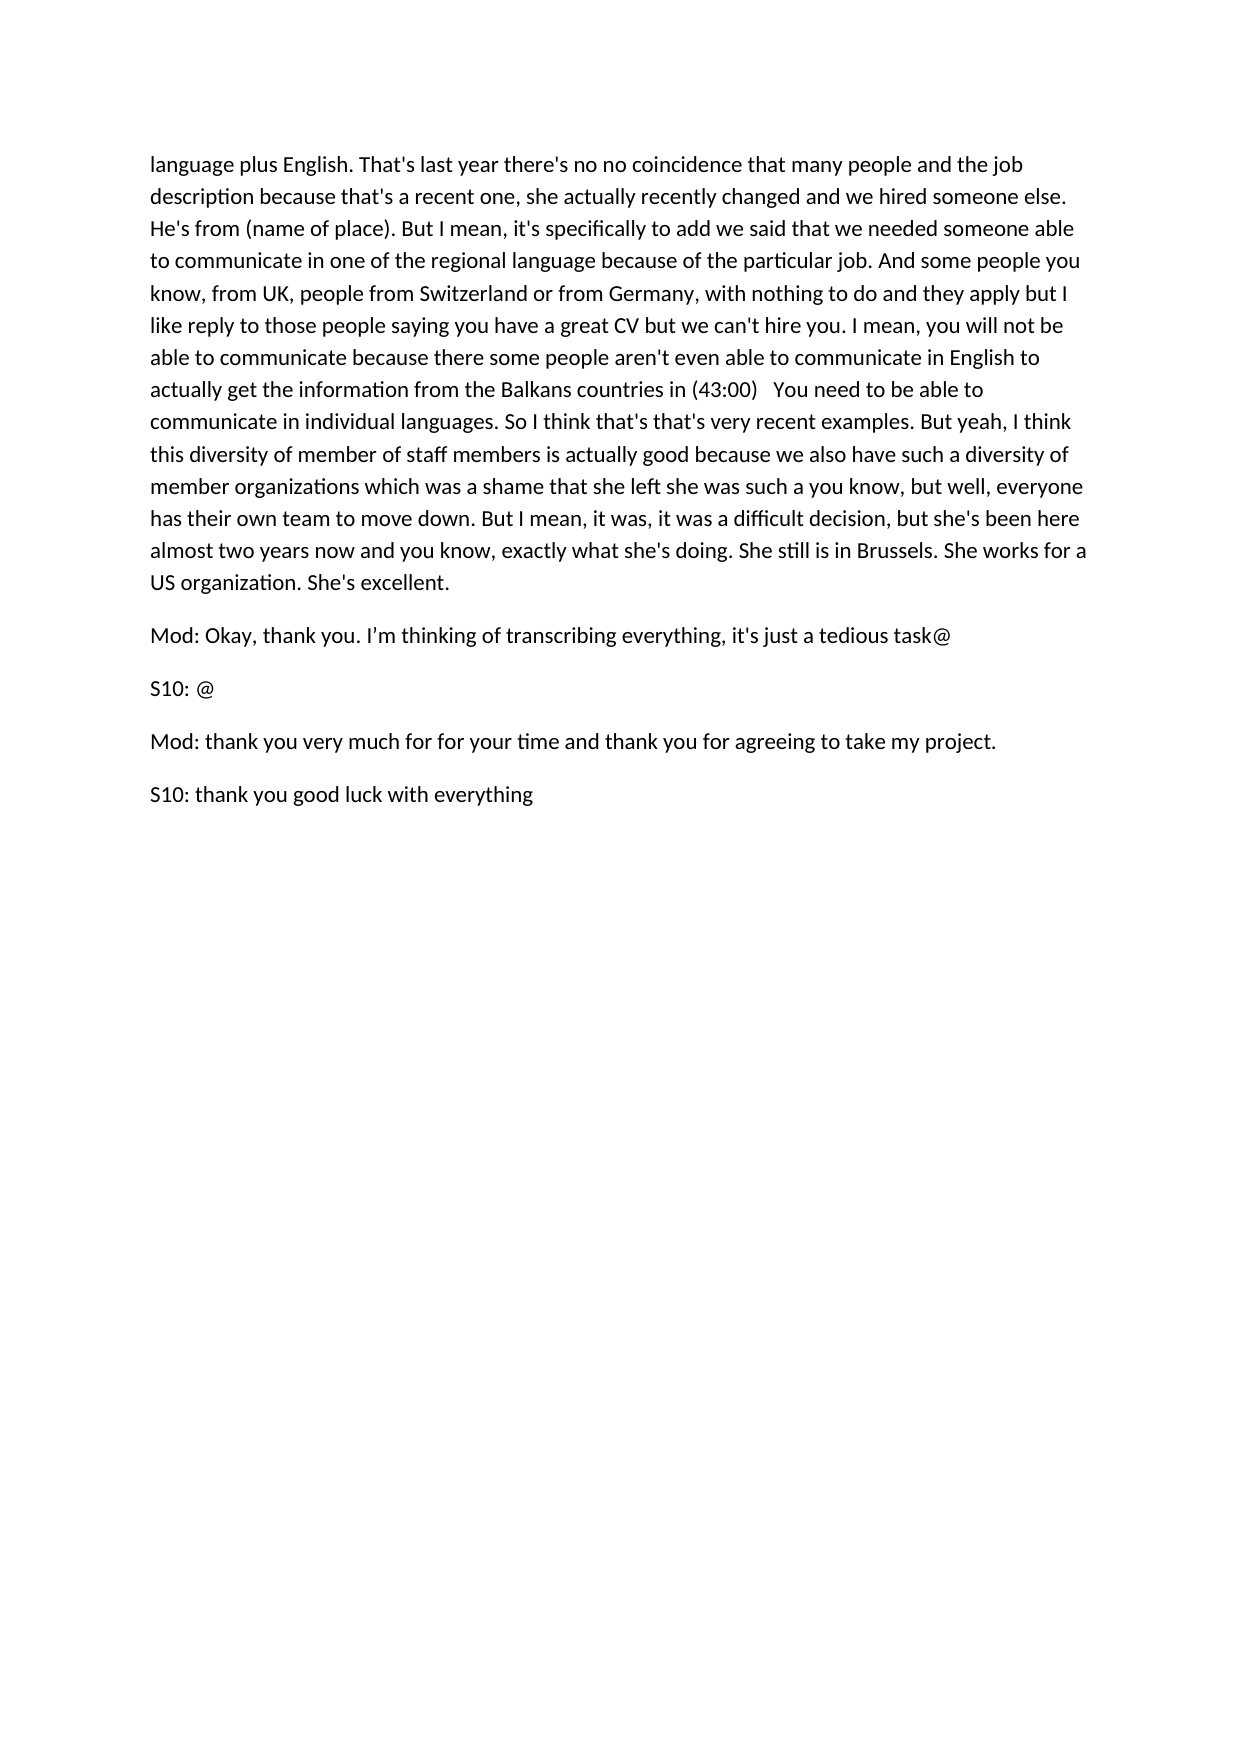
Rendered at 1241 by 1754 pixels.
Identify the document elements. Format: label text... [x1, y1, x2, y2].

text Mod: Okay, thank you. I’m thinking of transcribing everything, it's just a tedious task@ [150, 621, 1090, 649]
text S10: @ [150, 674, 1090, 702]
text S10: thank you good luck with everything [150, 781, 1090, 808]
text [150, 150, 1090, 596]
text Mod: thank you very much for for your time and thank you for agreeing to take my project. [150, 727, 1090, 756]
